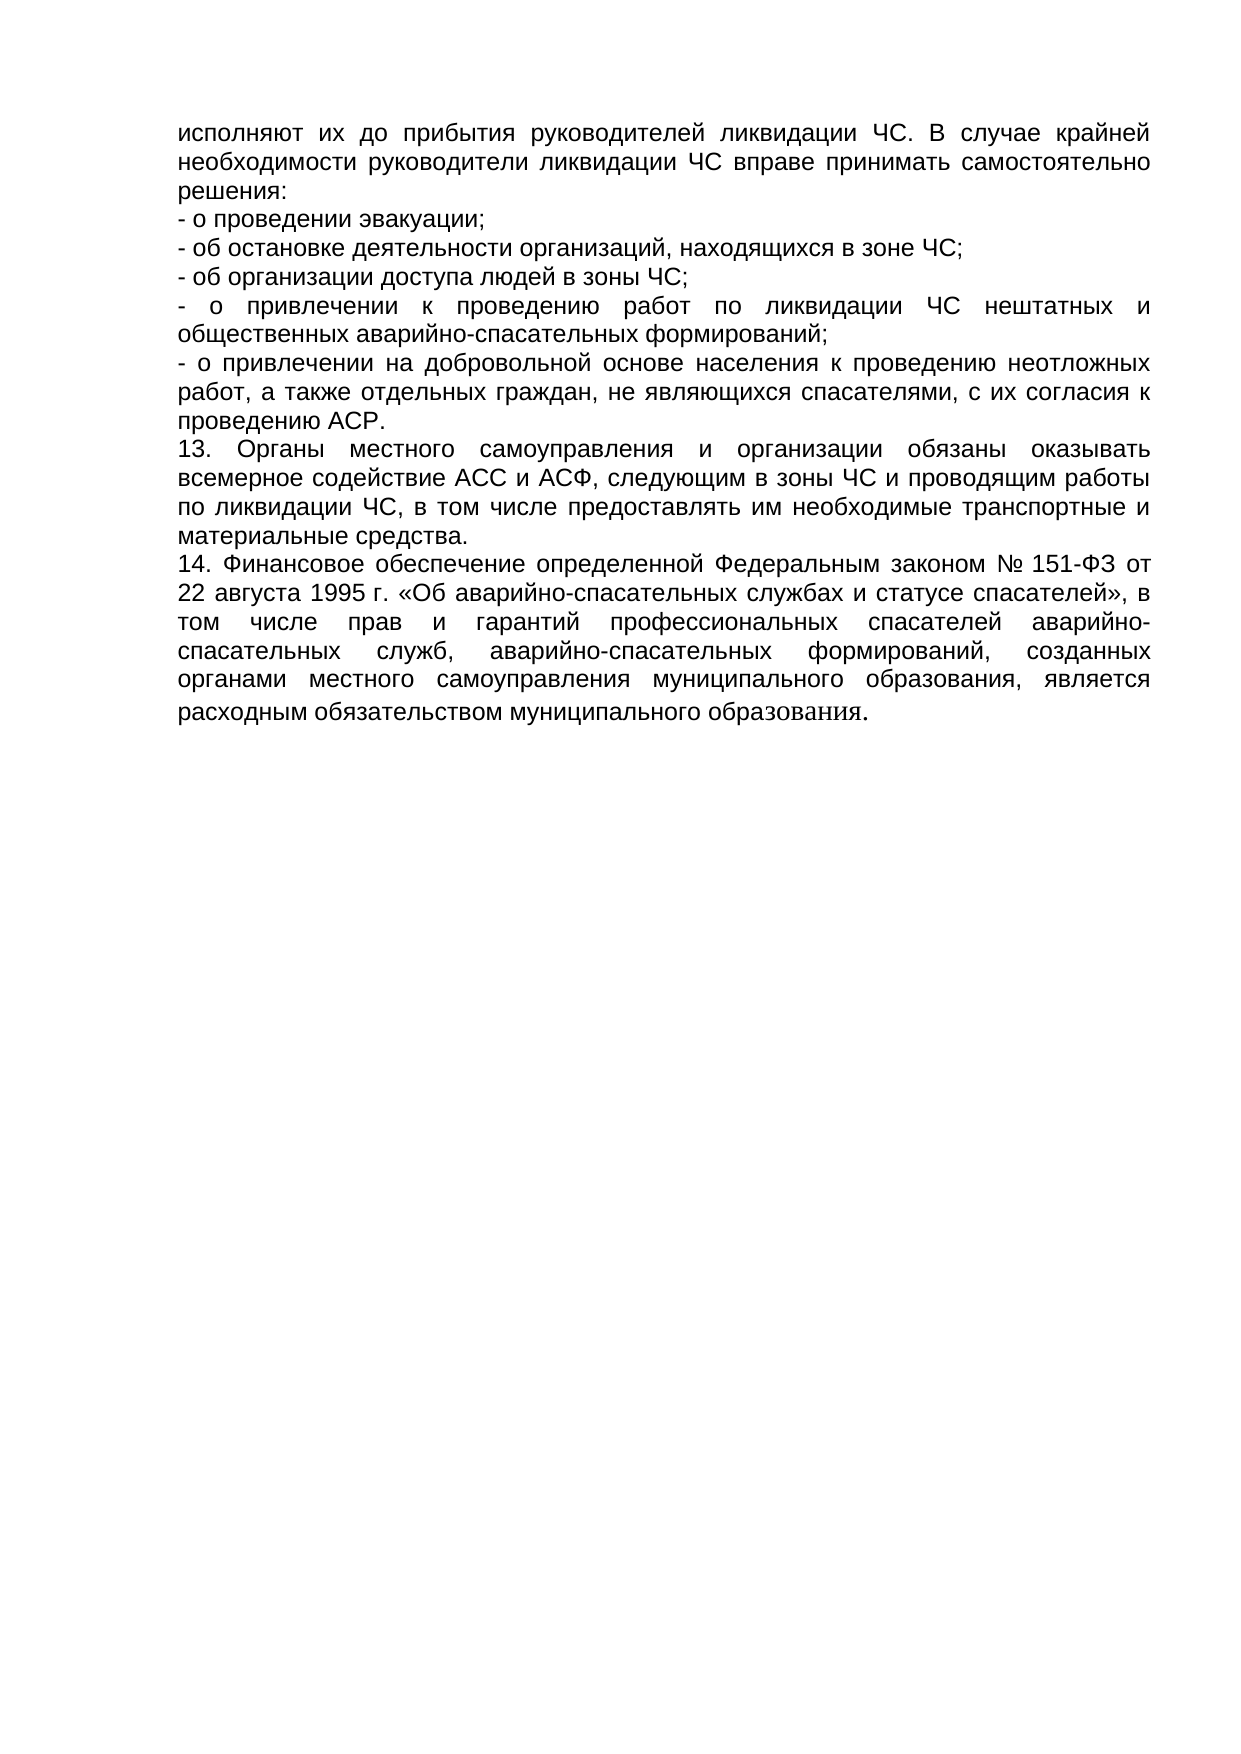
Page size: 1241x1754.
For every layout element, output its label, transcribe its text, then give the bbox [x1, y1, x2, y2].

text 13. Органы местного самоуправления и организации обязаны оказывать всемерное содействие АСС и АСФ, следующим в зоны ЧС и проводящим работы по ликвидации ЧС, в том числе предоставлять им необходимые транспортные и материальные средства. [177, 434, 1152, 549]
text - об организации доступа людей в зоны ЧС; [177, 262, 1152, 291]
text - о привлечении на добровольной основе населения к проведению неотложных работ, а также отдельных граждан, не являющихся спасателями, с их согласия к проведению АСР. [177, 348, 1152, 434]
text - об остановке деятельности организаций, находящихся в зоне ЧС; [177, 233, 1152, 262]
text - о привлечении к проведению работ по ликвидации ЧС нештатных и общественных аварийно-спасательных формирований; [177, 291, 1152, 348]
text 14. Финансовое обеспечение определенной Федеральным законом № 151-ФЗ от 22 августа 1995 г. «Об аварийно-спасательных службах и статусе спасателей», в том числе прав и гарантий профессиональных спасателей аварийно-спасательных служб, аварийно-спасательных формирований, созданных органами местного самоуправления муниципального образования, является расходным обязательством муниципального образования. [177, 549, 1152, 727]
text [177, 118, 1152, 204]
text - о проведении эвакуации; [177, 204, 1152, 233]
